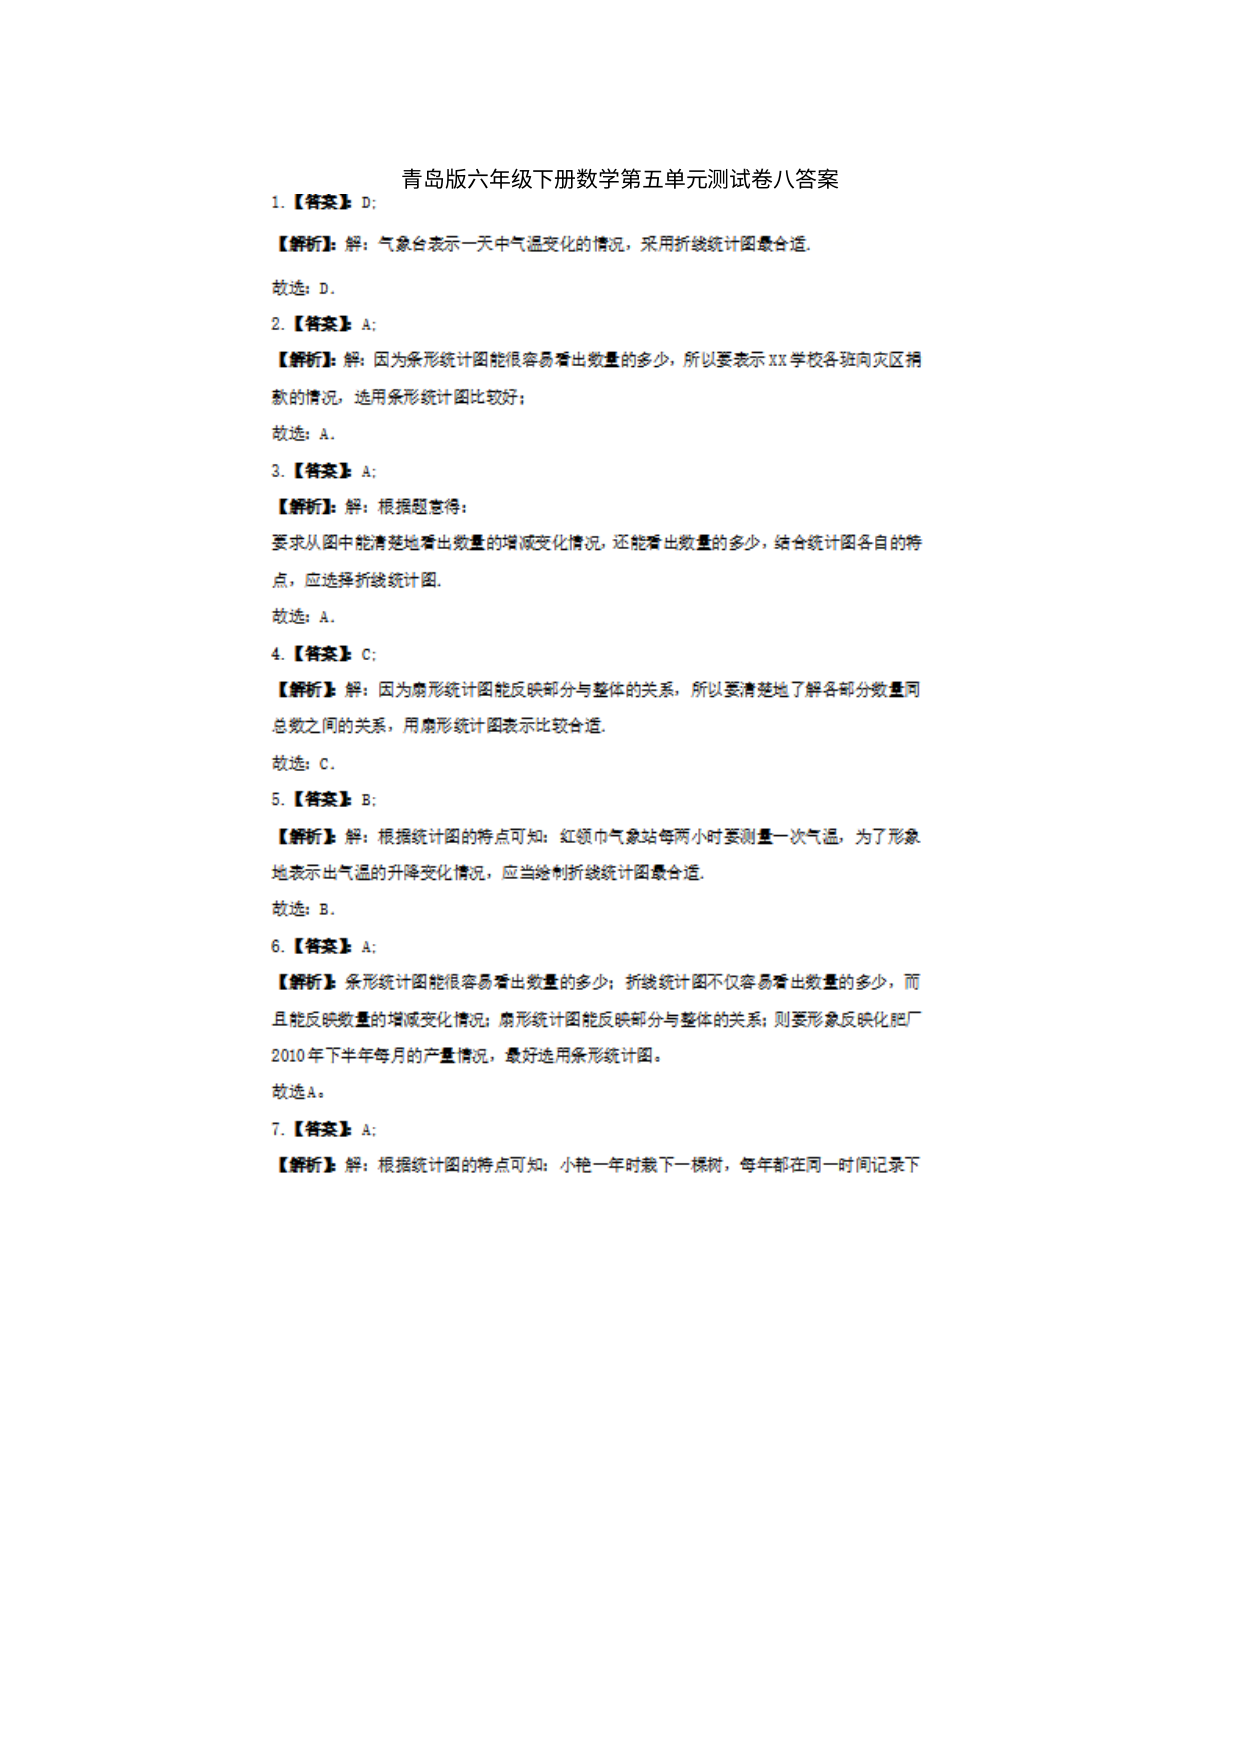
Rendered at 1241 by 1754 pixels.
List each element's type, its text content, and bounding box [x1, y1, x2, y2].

picture [259, 194, 982, 1176]
text 青岛版六年级下册数学第五单元测试卷八答案 [187, 162, 1053, 194]
